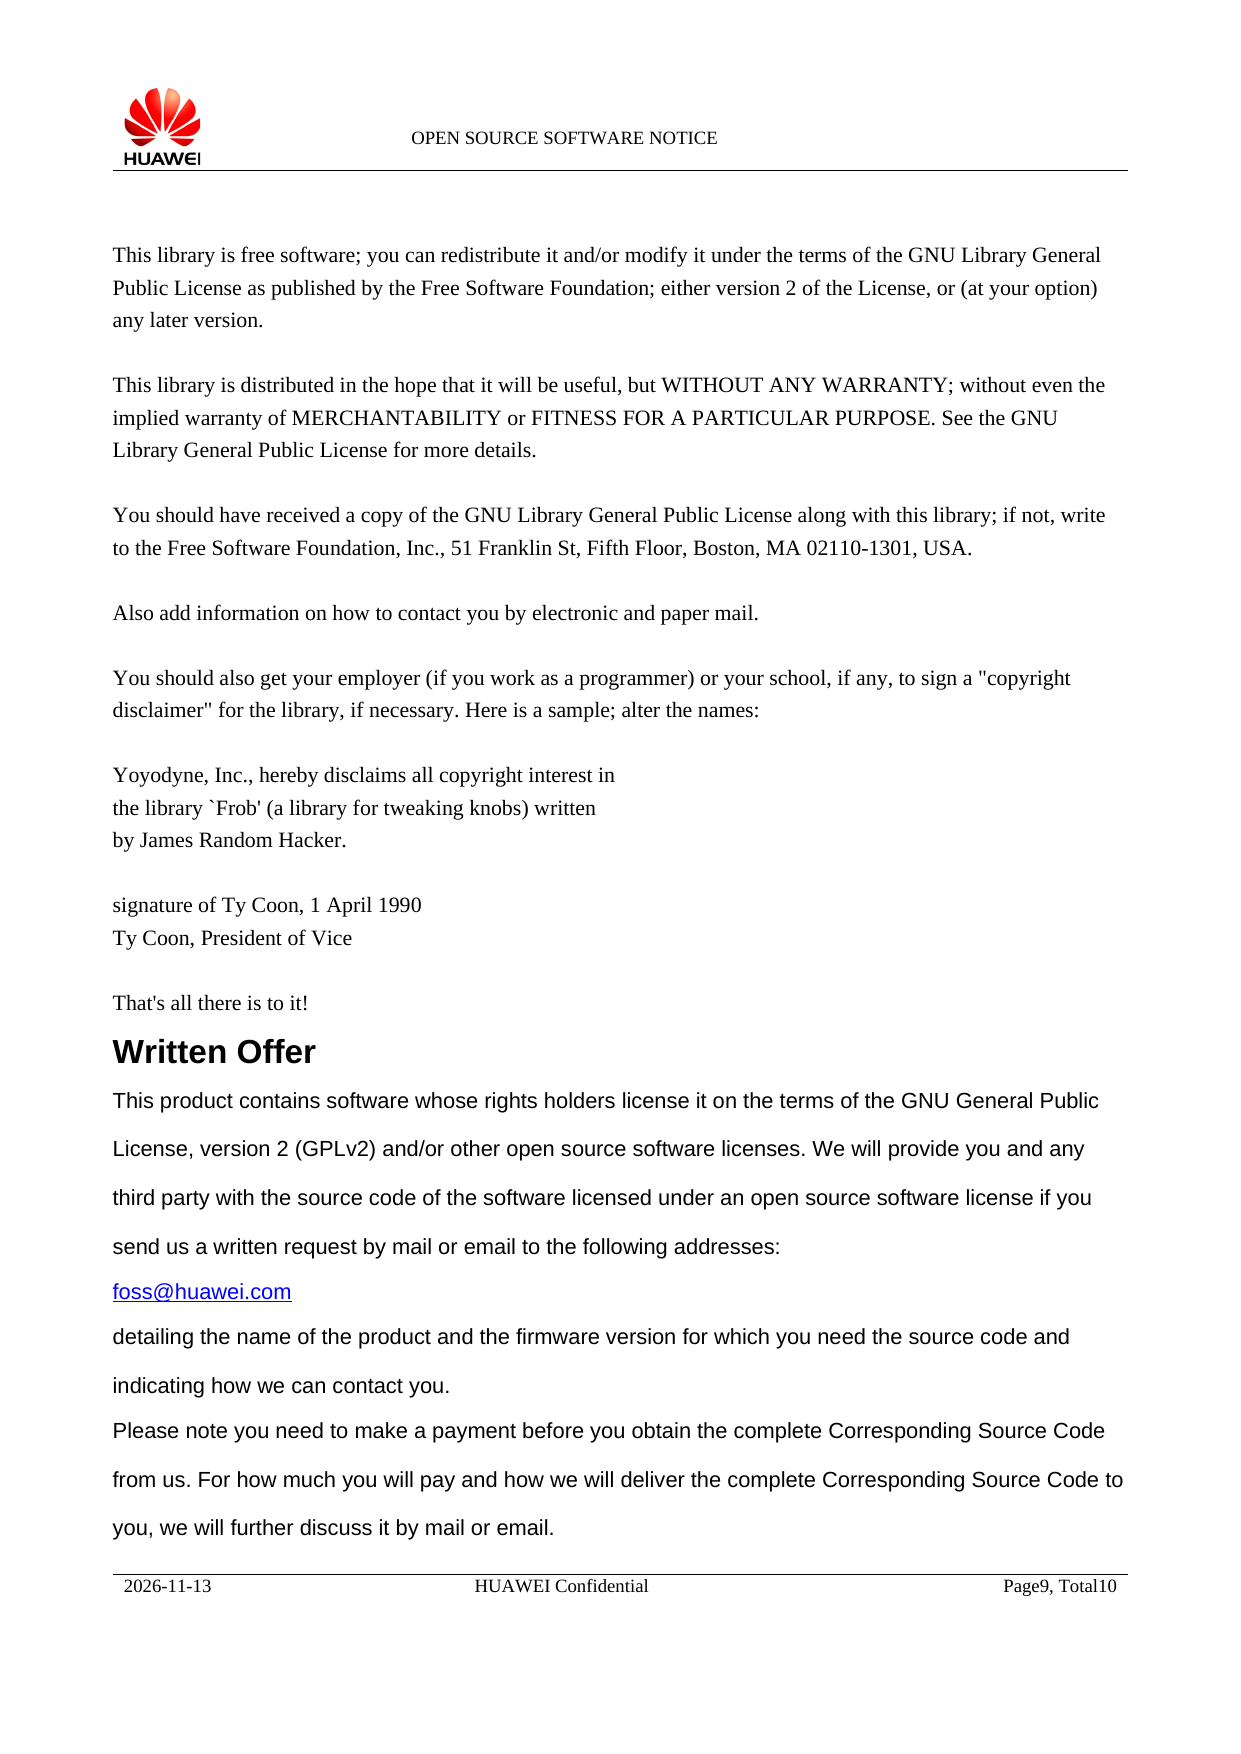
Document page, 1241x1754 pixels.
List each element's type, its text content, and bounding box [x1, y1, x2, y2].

text Please note you need to make a payment before you obtain the complete Corresponding Source Code from us. For how much you will pay and how we will deliver the complete Corresponding Source Code to you, we will further discuss it by mail or email. [112, 1414, 1128, 1544]
text Written Offer [112, 1019, 1128, 1084]
text detailing the name of the product and the firmware version for which you need the source code and indicating how we can contact you. [112, 1320, 1128, 1402]
text This product contains software whose rights holders license it on the terms of the GNU General Public License, version 2 (GPLv2) and/or other open source software licenses. We will provide you and any third party with the source code of the software licensed under an open source software license if you send us a written request by mail or email to the following addresses: [112, 1084, 1128, 1263]
picture [124, 88, 201, 165]
text foss@huawei.com [112, 1275, 1128, 1308]
